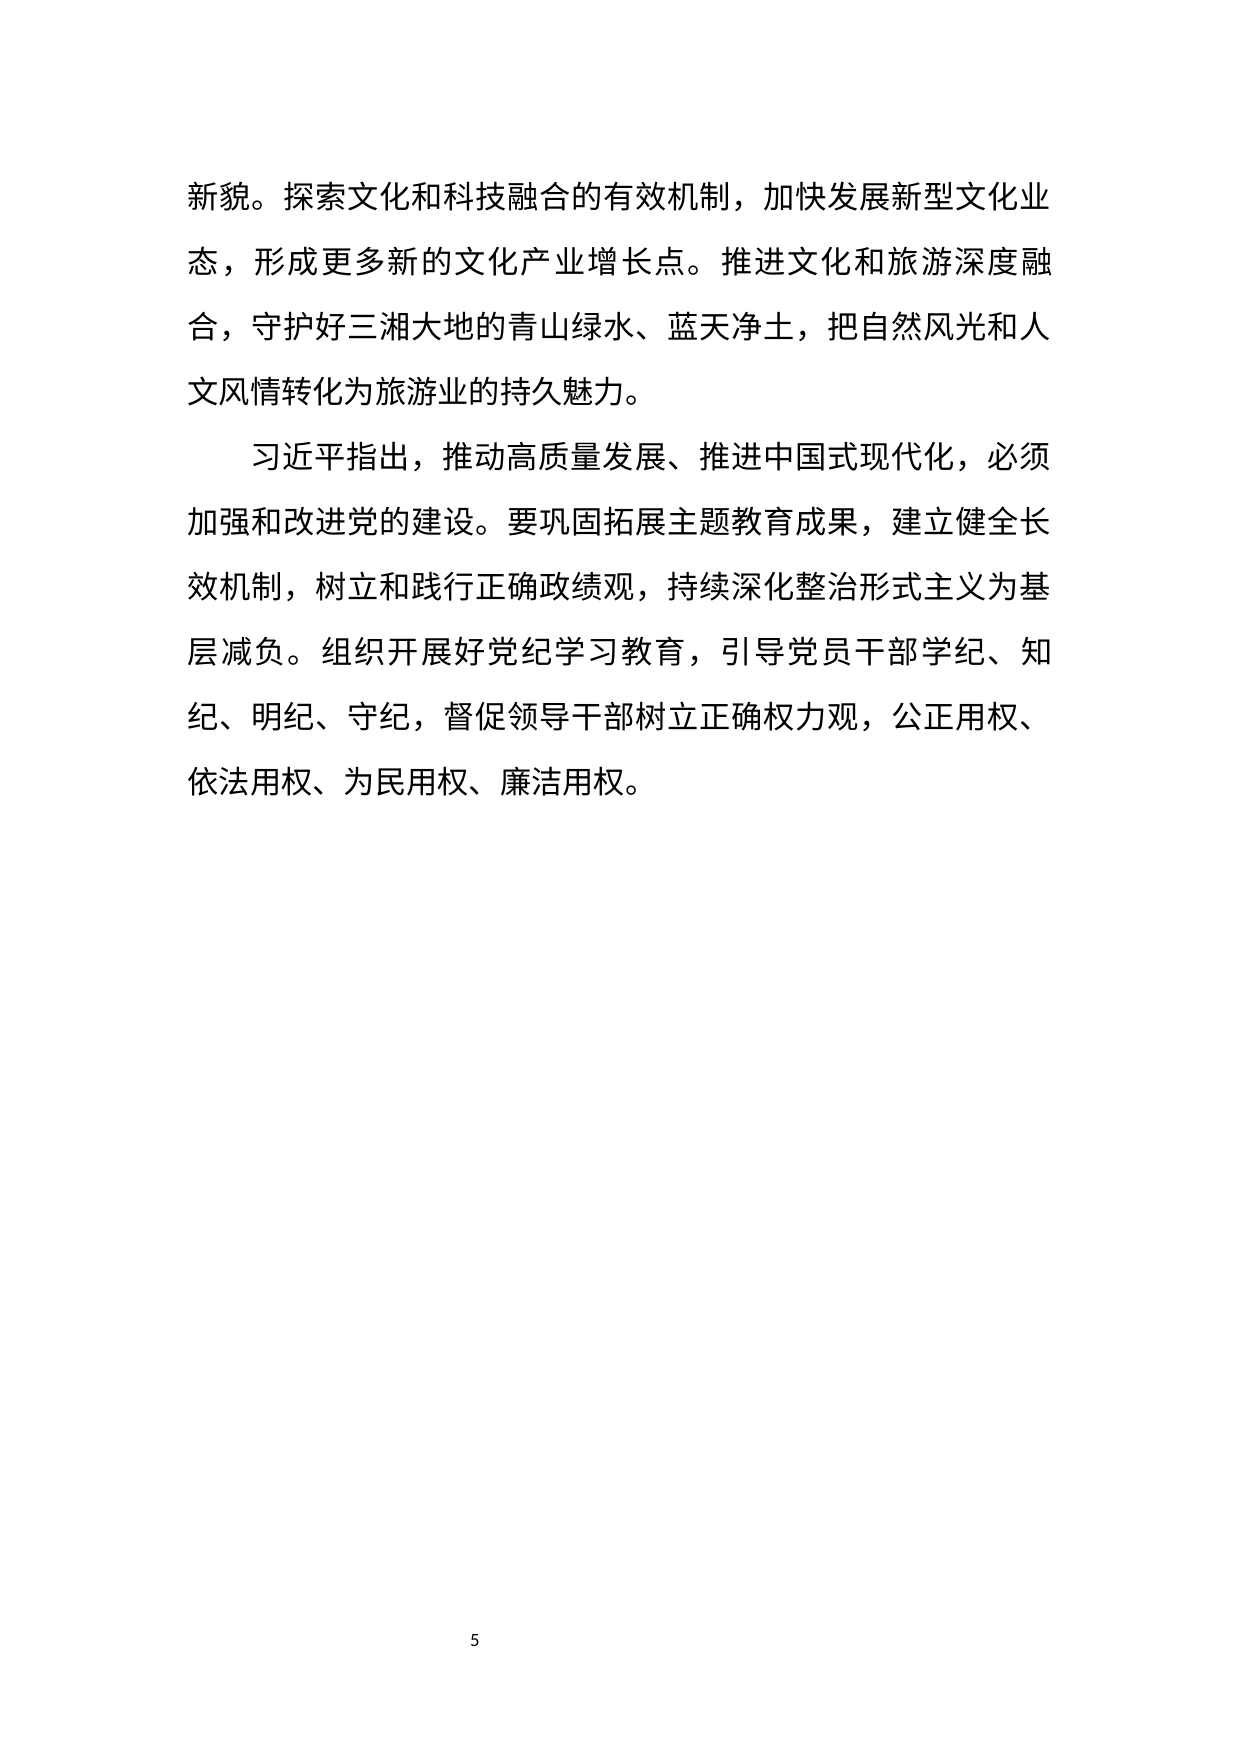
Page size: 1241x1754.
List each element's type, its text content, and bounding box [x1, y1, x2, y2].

text 习近平指出，推动高质量发展、推进中国式现代化，必须加强和改进党的建设。要巩固拓展主题教育成果，建立健全长效机制，树立和践行正确政绩观，持续深化整治形式主义为基层减负。组织开展好党纪学习教育，引导党员干部学纪、知纪、明纪、守纪，督促领导干部树立正确权力观，公正用权、依法用权、为民用权、廉洁用权。 [187, 422, 1053, 812]
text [187, 162, 1053, 422]
